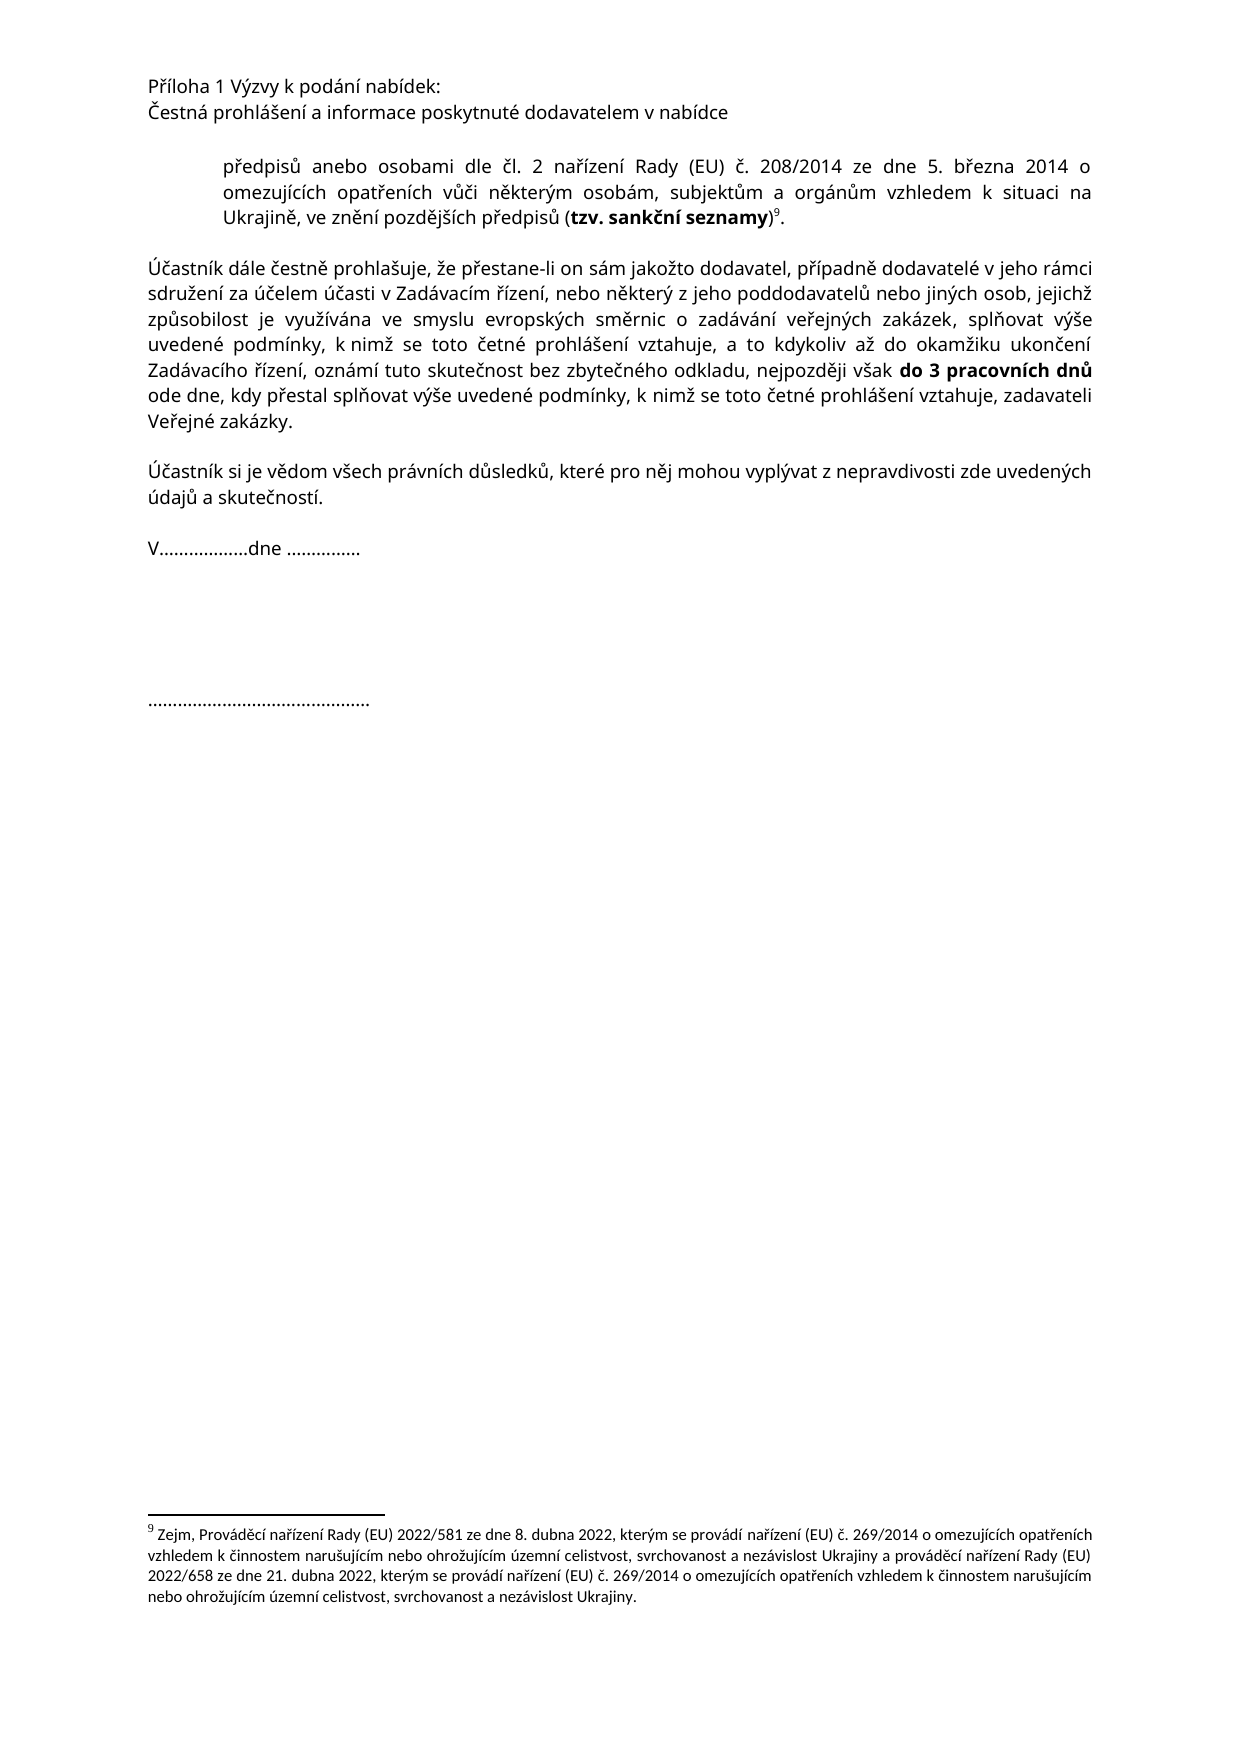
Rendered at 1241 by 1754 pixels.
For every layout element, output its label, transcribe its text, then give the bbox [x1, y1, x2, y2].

text Účastník si je vědom všech právních důsledků, které pro něj mohou vyplývat z nepravdivosti zde uvedených údajů a skutečností. [148, 459, 1093, 510]
text ……………………………………… [148, 686, 1093, 712]
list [185, 153, 1093, 230]
text V………………dne …………… [148, 535, 1093, 560]
text Účastník dále čestně prohlašuje, že přestane-li on sám jakožto dodavatel, případně dodavatelé v jeho rámci sdružení za účelem účasti v Zadávacím řízení, nebo některý z jeho poddodavatelů nebo jiných osob, jejichž způsobilost je využívána ve smyslu evropských směrnic o zadávání veřejných zakázek, splňovat výše uvedené podmínky, k nimž se toto četné prohlášení vztahuje, a to kdykoliv až do okamžiku ukončení Zadávacího řízení, oznámí tuto skutečnost bez zbytečného odkladu, nejpozději však do 3 pracovních dnů ode dne, kdy přestal splňovat výše uvedené podmínky, k nimž se toto četné prohlášení vztahuje, zadavateli Veřejné zakázky. [148, 255, 1093, 434]
